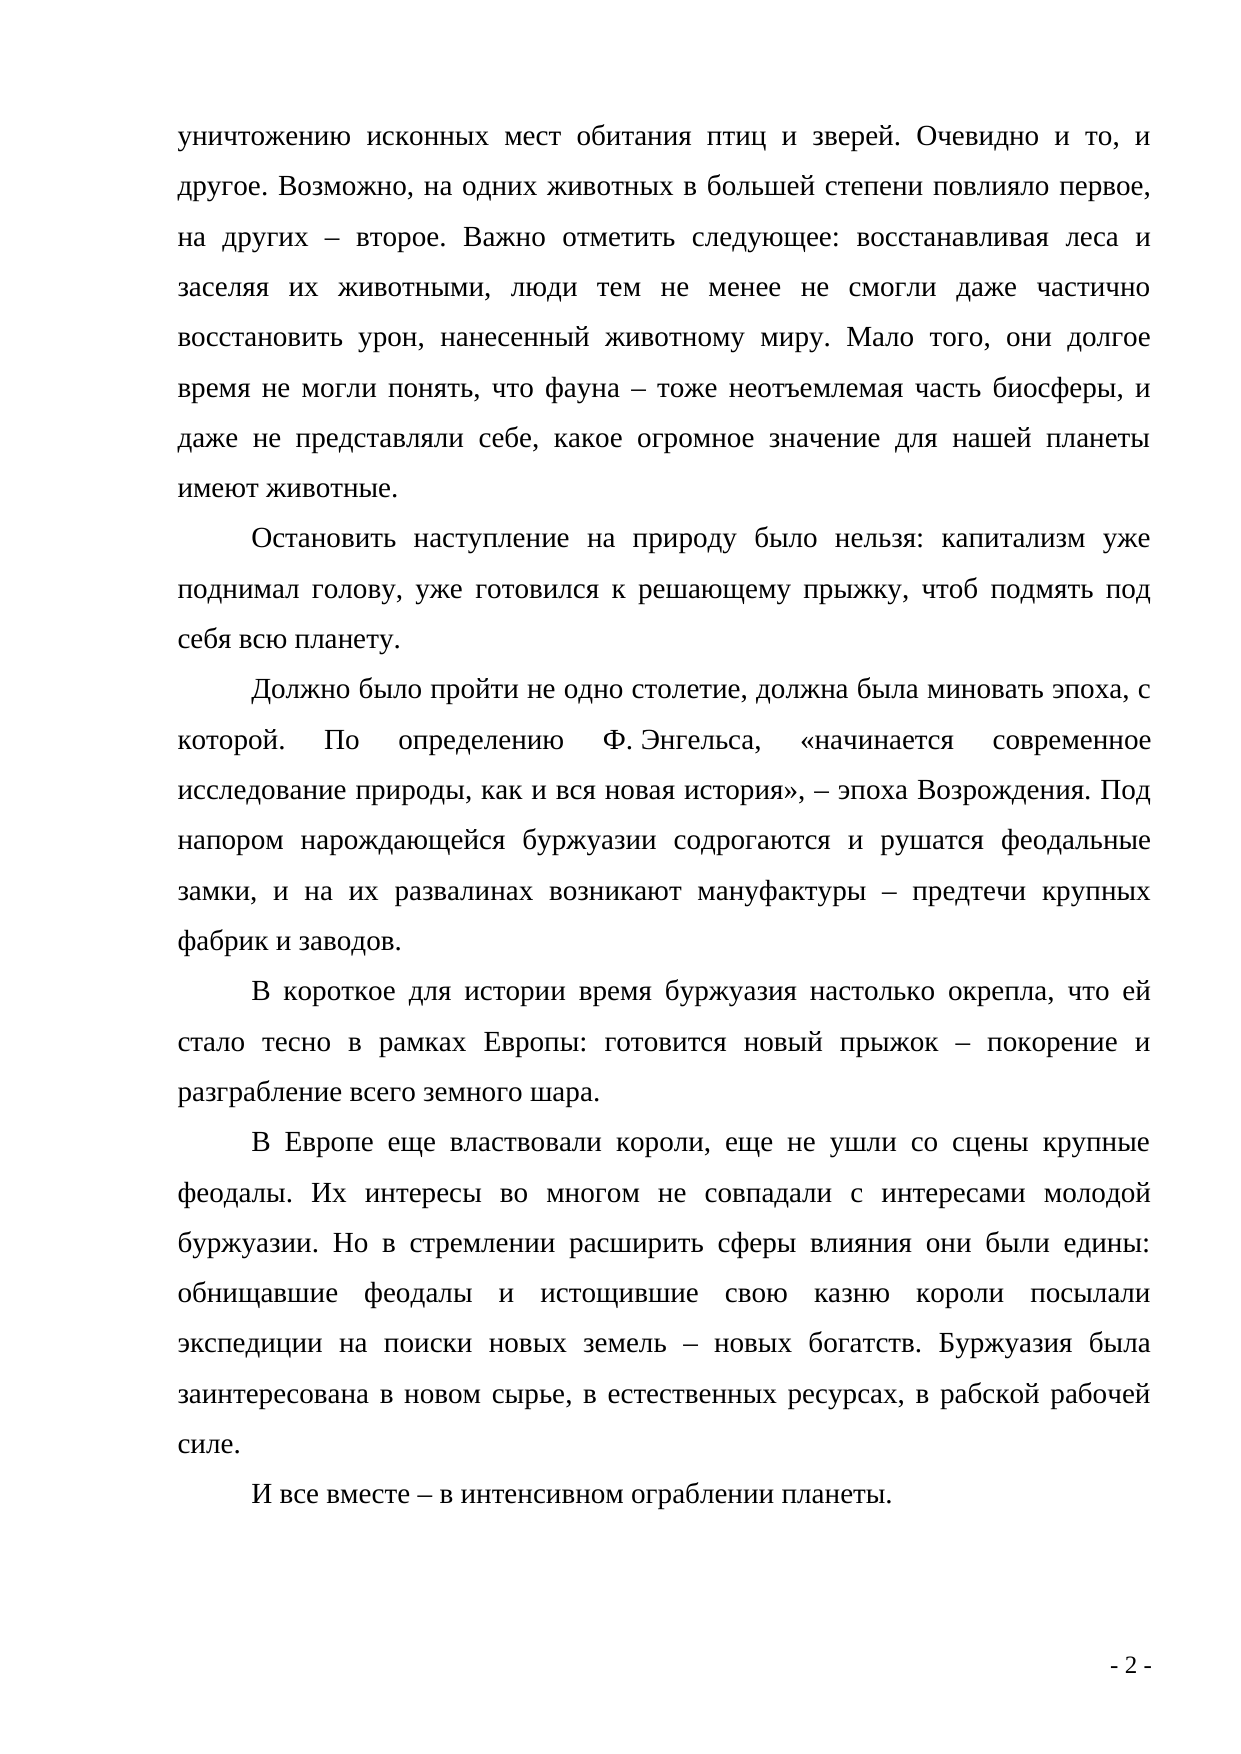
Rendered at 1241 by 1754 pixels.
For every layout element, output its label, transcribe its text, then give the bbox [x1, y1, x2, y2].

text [177, 118, 1152, 504]
text Должно было пройти не одно столетие, должна была миновать эпоха, с которой. По определению Ф. Энгельса, «начинается современное исследование природы, как и вся новая история», – эпоха Возрождения. Под напором нарождающейся буржуазии содрогаются и рушатся феодальные замки, и на их развалинах возникают мануфактуры – предтечи крупных фабрик и заводов. [177, 672, 1152, 957]
text В короткое для истории время буржуазия настолько окрепла, что ей стало тесно в рамках Европы: готовится новый прыжок – покорение и разграбление всего земного шара. [177, 973, 1152, 1108]
text Остановить наступление на природу было нельзя: капитализм уже поднимал голову, уже готовился к решающему прыжку, чтоб подмять под себя всю планету. [177, 521, 1152, 655]
text И все вместе – в интенсивном ограблении планеты. [177, 1477, 1152, 1510]
text В Европе еще властвовали короли, еще не ушли со сцены крупные феодалы. Их интересы во многом не совпадали с интересами молодой буржуазии. Но в стремлении расширить сферы влияния они были едины: обнищавшие феодалы и истощившие свою казню короли посылали экспедиции на поиски новых земель – новых богатств. Буржуазия была заинтересована в новом сырье, в естественных ресурсах, в рабской рабочей силе. [177, 1124, 1152, 1460]
